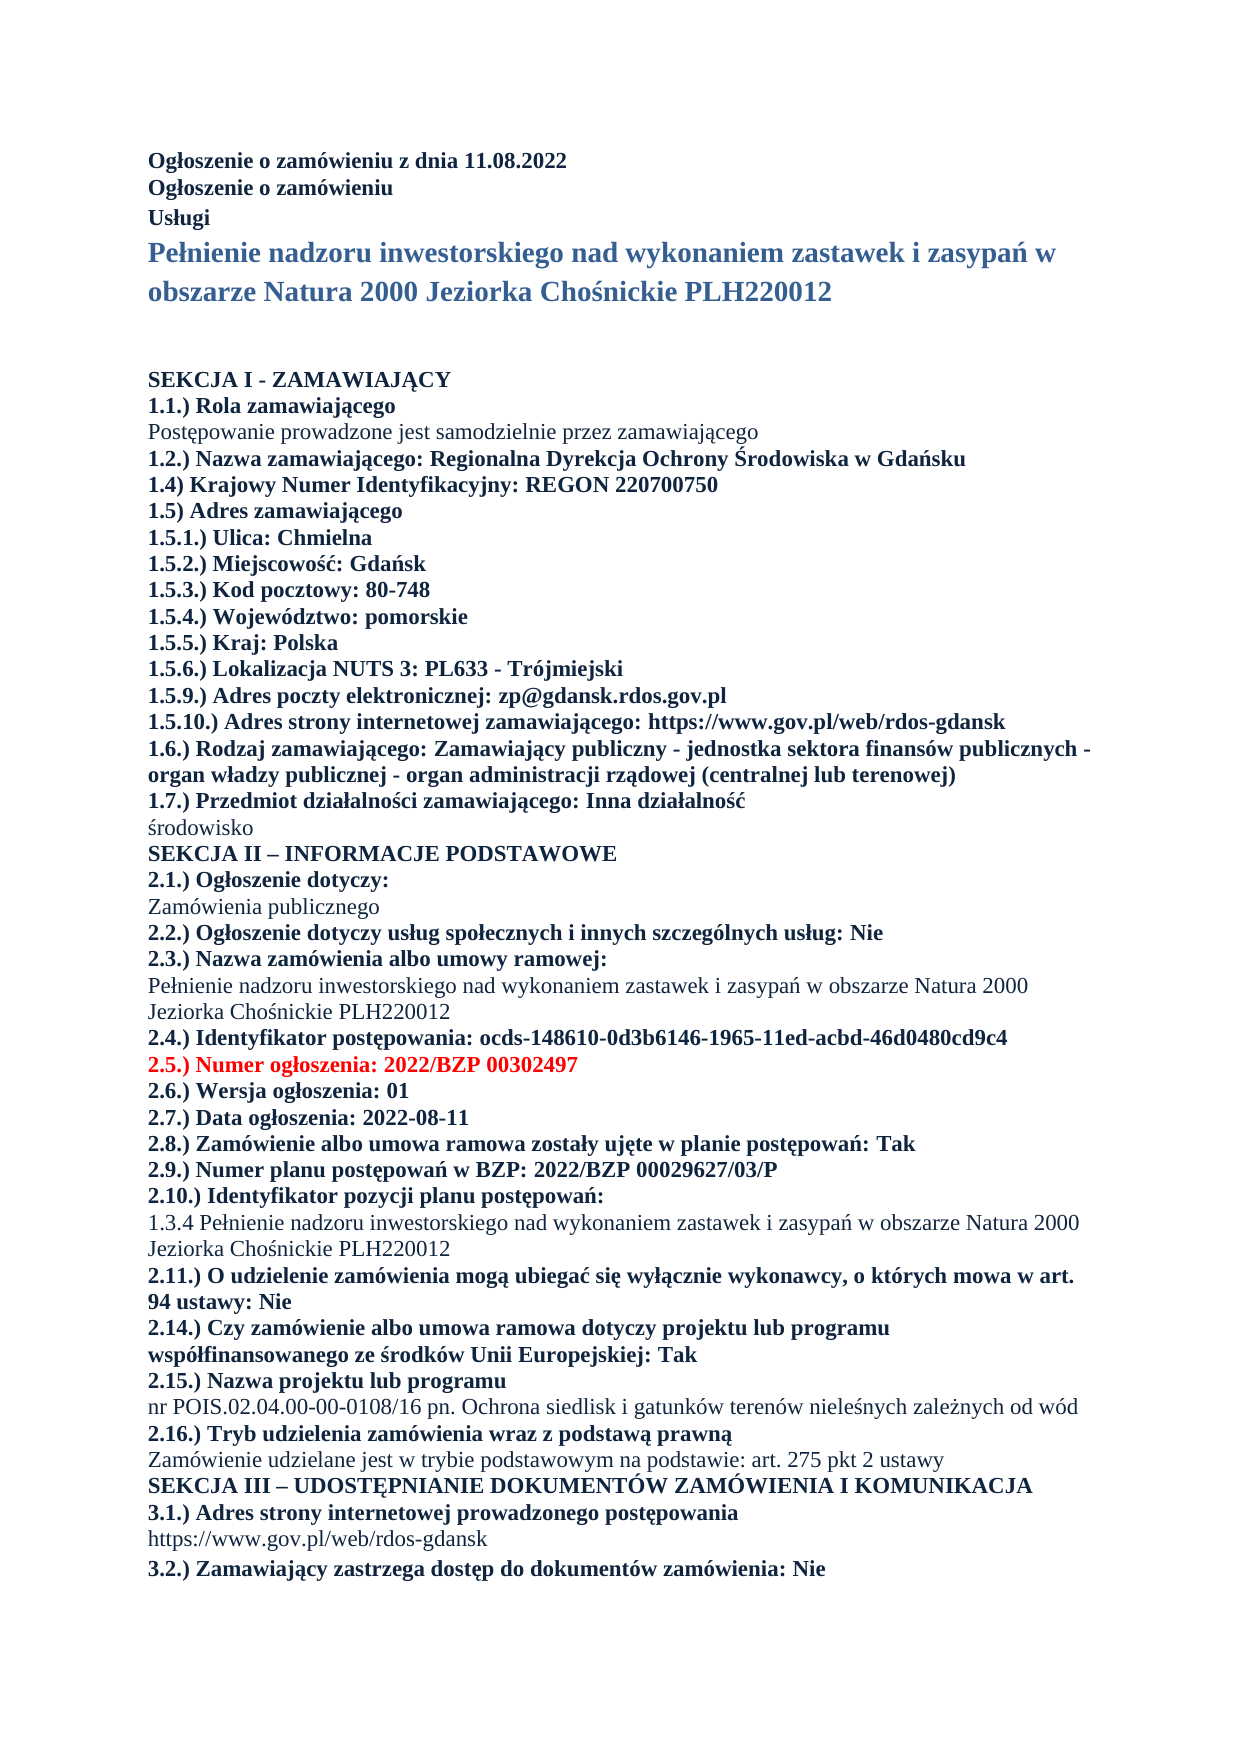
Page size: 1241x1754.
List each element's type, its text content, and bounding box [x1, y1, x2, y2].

subtitle 2.9.) Numer planu postępowań w BZP: 2022/BZP 00029627/03/P [148, 1156, 1093, 1183]
subtitle 2.6.) Wersja ogłoszenia: 01 [148, 1077, 1093, 1103]
subtitle 3.1.) Adres strony internetowej prowadzonego postępowania [148, 1499, 1093, 1525]
subtitle 2.4.) Identyfikator postępowania: ocds-148610-0d3b6146-1965-11ed-acbd-46d0480cd9c4 [148, 1024, 1093, 1051]
subtitle 2.8.) Zamówienie albo umowa ramowa zostały ujęte w planie postępowań: Tak [148, 1130, 1093, 1156]
subtitle 1.2.) Nazwa zamawiającego: Regionalna Dyrekcja Ochrony Środowiska w Gdańsku [148, 445, 1093, 471]
subtitle 2.10.) Identyfikator pozycji planu postępowań: [148, 1183, 1093, 1209]
text Zamówienia publicznego [148, 893, 1093, 919]
subtitle 2.15.) Nazwa projektu lub programu [148, 1367, 1093, 1393]
subtitle 1.1.) Rola zamawiającego [148, 392, 1093, 418]
subtitle Ogłoszenie o zamówieniu z dnia 11.08.2022 [148, 148, 1093, 174]
subtitle 1.5) Adres zamawiającego [148, 497, 1093, 524]
subtitle 1.5.10.) Adres strony internetowej zamawiającego: https://www.gov.pl/web/rdos-gdansk [148, 708, 1093, 734]
subtitle Ogłoszenie o zamówieniu Usługi Pełnienie nadzoru inwestorskiego nad wykonaniem zastawek i zasypań w obszarze Natura 2000 Jeziorka Chośnickie PLH220012 [148, 174, 1093, 308]
subtitle SEKCJA III – UDOSTĘPNIANIE DOKUMENTÓW ZAMÓWIENIA I KOMUNIKACJA [148, 1472, 1093, 1499]
text Zamówienie udzielane jest w trybie podstawowym na podstawie: art. 275 pkt 2 ustawy [148, 1446, 1093, 1472]
subtitle 2.1.) Ogłoszenie dotyczy: [148, 866, 1093, 893]
subtitle 1.5.9.) Adres poczty elektronicznej: zp@gdansk.rdos.gov.pl [148, 682, 1093, 708]
subtitle 2.2.) Ogłoszenie dotyczy usług społecznych i innych szczególnych usług: Nie [148, 919, 1093, 945]
subtitle 1.4) Krajowy Numer Identyfikacyjny: REGON 220700750 [148, 471, 1093, 497]
subtitle 2.7.) Data ogłoszenia: 2022-08-11 [148, 1103, 1093, 1130]
subtitle 2.16.) Tryb udzielenia zamówienia wraz z podstawą prawną [148, 1420, 1093, 1446]
text nr POIS.02.04.00-00-0108/16 pn. Ochrona siedlisk i gatunków terenów nieleśnych zależnych od wód [148, 1393, 1093, 1420]
subtitle 2.3.) Nazwa zamówienia albo umowy ramowej: [148, 945, 1093, 972]
subtitle SEKCJA II – INFORMACJE PODSTAWOWE [148, 840, 1093, 866]
subtitle 1.5.5.) Kraj: Polska [148, 629, 1093, 656]
subtitle 1.5.2.) Miejscowość: Gdańsk [148, 550, 1093, 576]
subtitle 1.6.) Rodzaj zamawiającego: Zamawiający publiczny - jednostka sektora finansów publicznych - organ władzy publicznej - organ administracji rządowej (centralnej lub terenowej) [148, 734, 1093, 787]
subtitle 2.14.) Czy zamówienie albo umowa ramowa dotyczy projektu lub programu współfinansowanego ze środków Unii Europejskiej: Tak [148, 1314, 1093, 1367]
subtitle 2.11.) O udzielenie zamówienia mogą ubiegać się wyłącznie wykonawcy, o których mowa w art. 94 ustawy: Nie [148, 1262, 1093, 1314]
text https://www.gov.pl/web/rdos-gdansk [148, 1525, 1093, 1552]
subtitle 1.5.3.) Kod pocztowy: 80-748 [148, 576, 1093, 603]
subtitle 1.7.) Przedmiot działalności zamawiającego: Inna działalność [148, 787, 1093, 814]
subtitle 1.5.6.) Lokalizacja NUTS 3: PL633 - Trójmiejski [148, 656, 1093, 682]
text Pełnienie nadzoru inwestorskiego nad wykonaniem zastawek i zasypań w obszarze Natura 2000 Jeziorka Chośnickie PLH220012 [148, 972, 1093, 1024]
subtitle 1.5.4.) Województwo: pomorskie [148, 603, 1093, 629]
text środowisko [148, 814, 1093, 840]
text Postępowanie prowadzone jest samodzielnie przez zamawiającego [148, 418, 1093, 445]
subtitle SEKCJA I - ZAMAWIAJĄCY [148, 366, 1093, 392]
text 1.3.4 Pełnienie nadzoru inwestorskiego nad wykonaniem zastawek i zasypań w obszarze Natura 2000 Jeziorka Chośnickie PLH220012 [148, 1209, 1093, 1262]
subtitle 1.5.1.) Ulica: Chmielna [148, 524, 1093, 550]
subtitle 3.2.) Zamawiający zastrzega dostęp do dokumentów zamówienia: Nie [148, 1555, 1093, 1582]
subtitle 2.5.) Numer ogłoszenia: 2022/BZP 00302497 [148, 1051, 1093, 1077]
